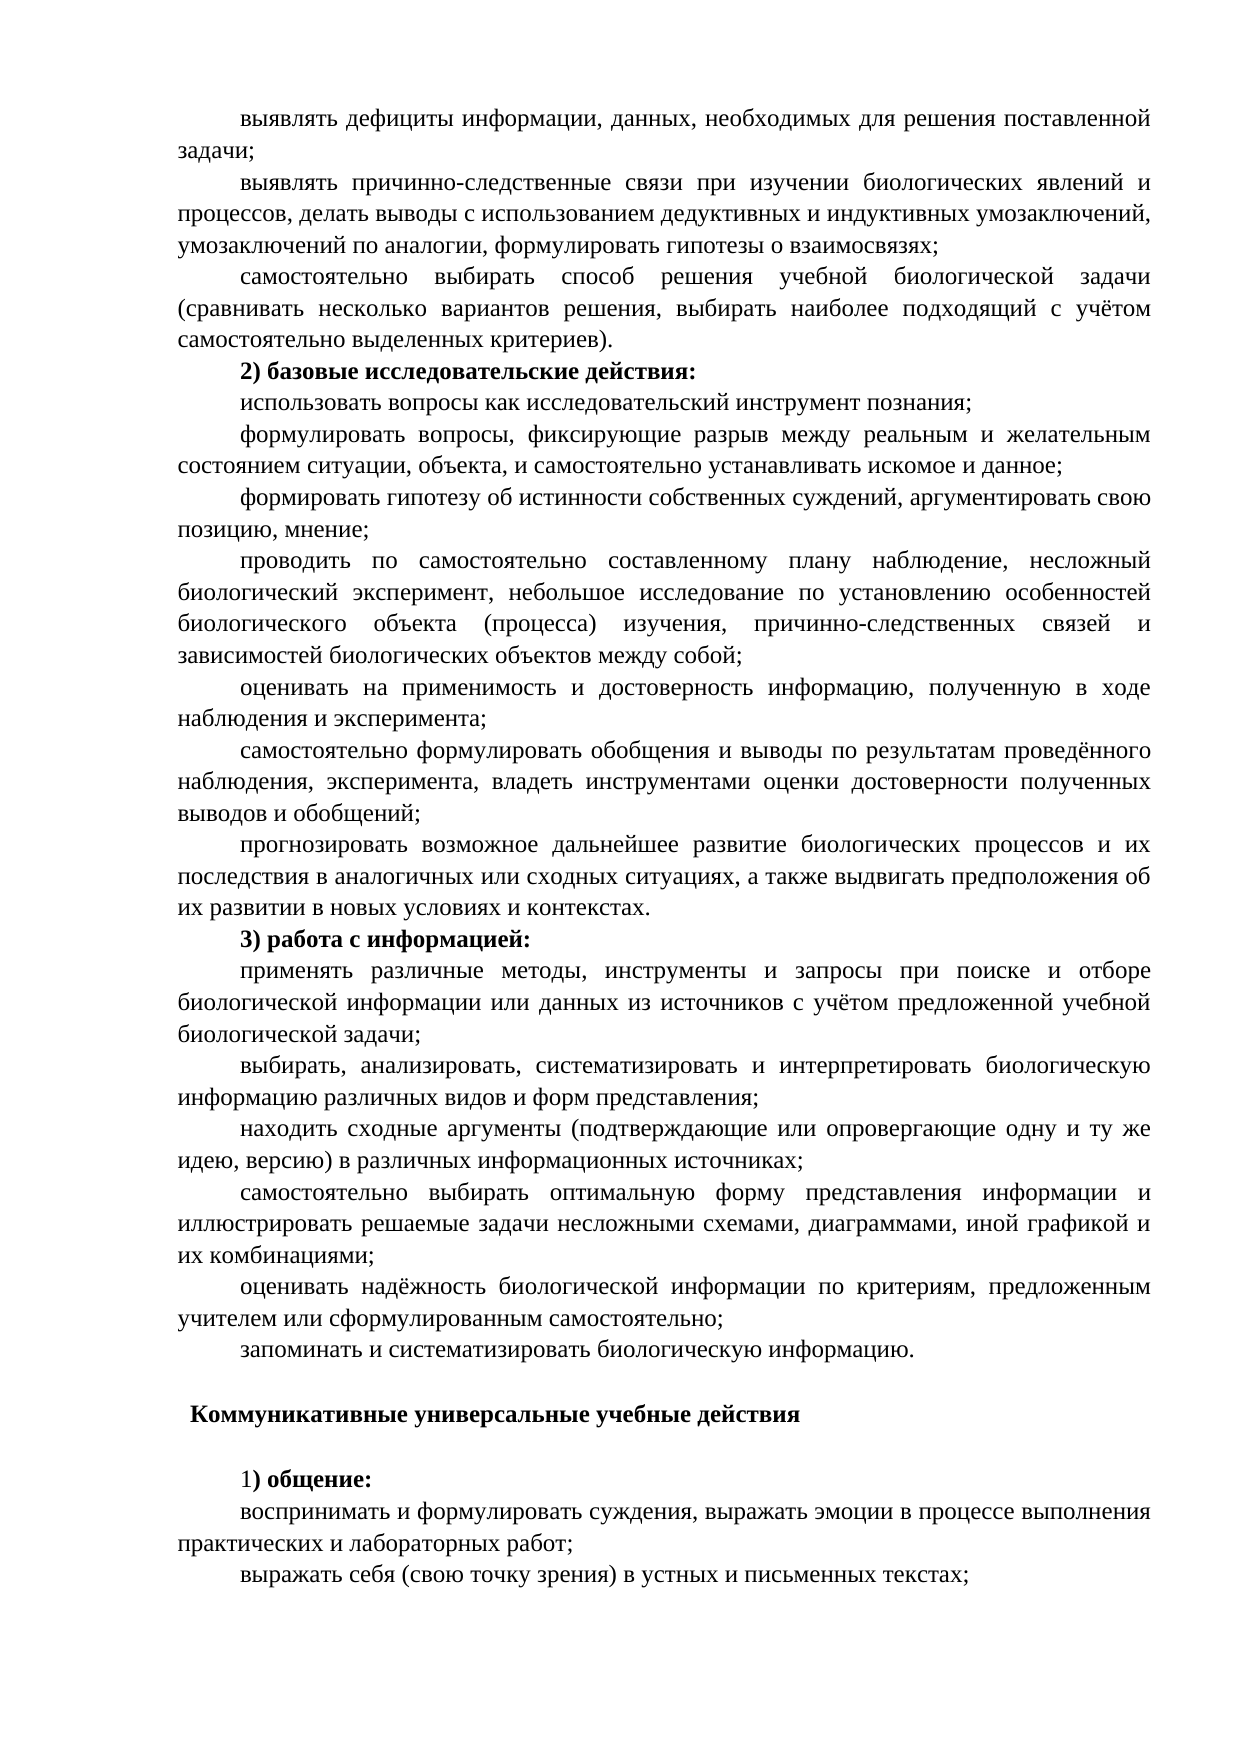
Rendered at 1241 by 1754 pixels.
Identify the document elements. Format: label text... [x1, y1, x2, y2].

text самостоятельно выбирать способ решения учебной биологической задачи (сравнивать несколько вариантов решения, выбирать наиболее подходящий с учётом самостоятельно выделенных критериев). [177, 261, 1152, 353]
text самостоятельно выбирать оптимальную форму представления информации и иллюстрировать решаемые задачи несложными схемами, диаграммами, иной графикой и их комбинациями; [177, 1177, 1152, 1268]
text выражать себя (свою точку зрения) в устных и письменных текстах; [177, 1559, 1152, 1588]
text проводить по самостоятельно составленному плану наблюдение, несложный биологический эксперимент, небольшое исследование по установлению особенностей биологического объекта (процесса) изучения, причинно-следственных связей и зависимостей биологических объектов между собой; [177, 545, 1152, 669]
text самостоятельно формулировать обобщения и выводы по результатам проведённого наблюдения, эксперимента, владеть инструментами оценки достоверности полученных выводов и обобщений; [177, 735, 1152, 827]
text оценивать на применимость и достоверность информацию, полученную в ходе наблюдения и эксперимента; [177, 672, 1152, 732]
text 1) общение: [177, 1464, 1152, 1493]
text выявлять дефициты информации, данных, необходимых для решения поставленной задачи; [177, 103, 1152, 164]
text находить сходные аргументы (подтверждающие или опровергающие одну и ту же идею, версию) в различных информационных источниках; [177, 1113, 1152, 1174]
text использовать вопросы как исследовательский инструмент познания; [177, 387, 1152, 416]
text формулировать вопросы, фиксирующие разрыв между реальным и желательным состоянием ситуации, объекта, и самостоятельно устанавливать искомое и данное; [177, 419, 1152, 479]
text воспринимать и формулировать суждения, выражать эмоции в процессе выполнения практических и лабораторных работ; [177, 1496, 1152, 1556]
text выбирать, анализировать, систематизировать и интерпретировать биологическую информацию различных видов и форм представления; [177, 1050, 1152, 1111]
text Коммуникативные универсальные учебные действия [190, 1399, 1152, 1428]
text оценивать надёжность биологической информации по критериям, предложенным учителем или сформулированным самостоятельно; [177, 1271, 1152, 1332]
text 3) работа с информацией: [177, 924, 1152, 953]
text формировать гипотезу об истинности собственных суждений, аргументировать свою позицию, мнение; [177, 482, 1152, 542]
text 2) базовые исследовательские действия: [177, 356, 1152, 385]
text применять различные методы, инструменты и запросы при поиске и отборе биологической информации или данных из источников с учётом предложенной учебной биологической задачи; [177, 956, 1152, 1047]
text запоминать и систематизировать биологическую информацию. [177, 1334, 1152, 1363]
text прогнозировать возможное дальнейшее развитие биологических процессов и их последствия в аналогичных или сходных ситуациях, а также выдвигать предположения об их развитии в новых условиях и контекстах. [177, 829, 1152, 921]
text выявлять причинно-следственные связи при изучении биологических явлений и процессов, делать выводы с использованием дедуктивных и индуктивных умозаключений, умозаключений по аналогии, формулировать гипотезы о взаимосвязях; [177, 167, 1152, 258]
